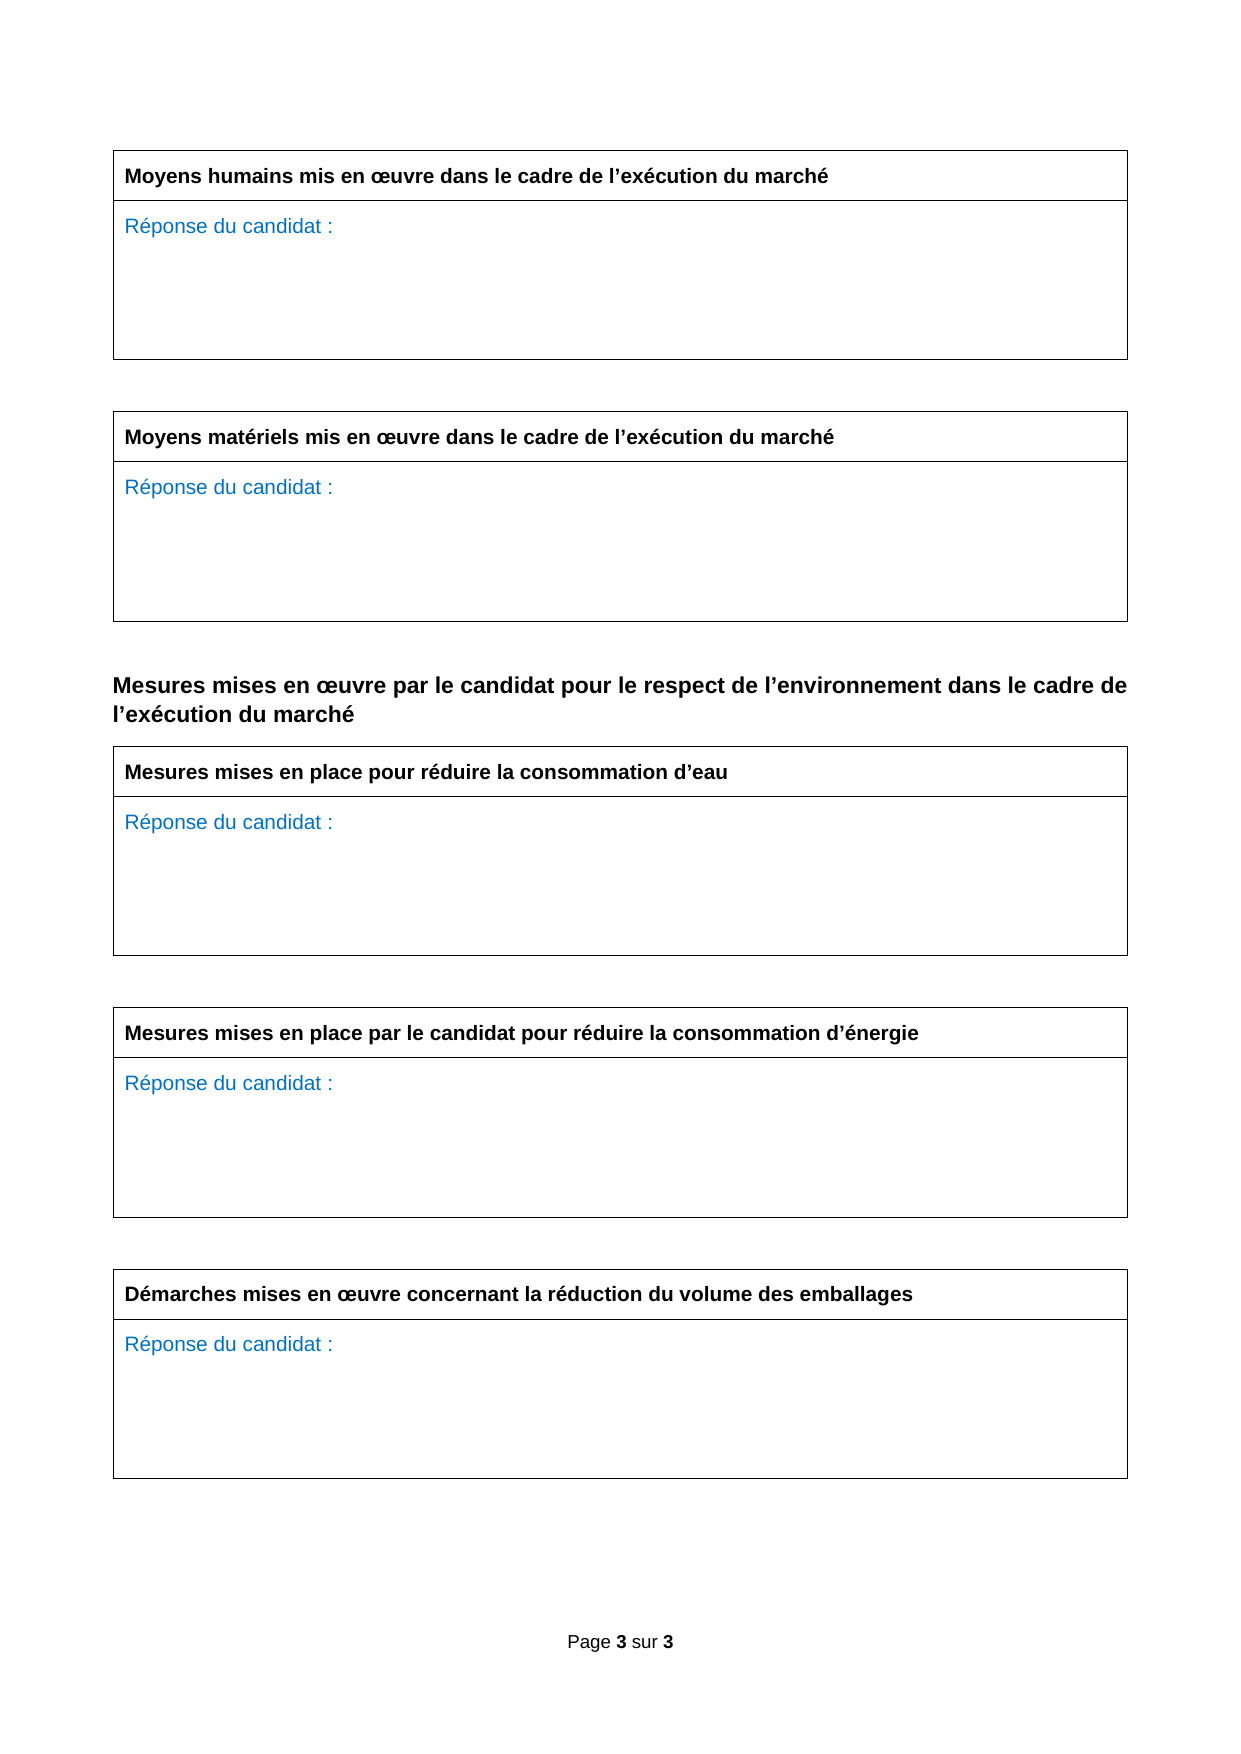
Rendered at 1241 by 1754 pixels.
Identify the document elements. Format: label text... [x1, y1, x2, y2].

table_header Démarches mises en œuvre concernant la réduction du volume des emballages [114, 1270, 1127, 1318]
table_cell Réponse du candidat : [114, 1058, 1127, 1217]
table_cell Réponse du candidat : [114, 462, 1127, 621]
table_header Moyens matériels mis en œuvre dans le cadre de l’exécution du marché [114, 412, 1127, 461]
table_cell Réponse du candidat : [114, 797, 1127, 955]
table_cell Réponse du candidat : [114, 201, 1127, 359]
text Mesures mises en œuvre par le candidat pour le respect de l’environnement dans le cadre de l’exécution du marché [112, 672, 1128, 727]
table_header Mesures mises en place par le candidat pour réduire la consommation d’énergie [114, 1008, 1127, 1057]
table_cell Réponse du candidat : [114, 1320, 1127, 1478]
table_header Moyens humains mis en œuvre dans le cadre de l’exécution du marché [114, 151, 1127, 200]
table_header Mesures mises en place pour réduire la consommation d’eau [114, 747, 1127, 796]
